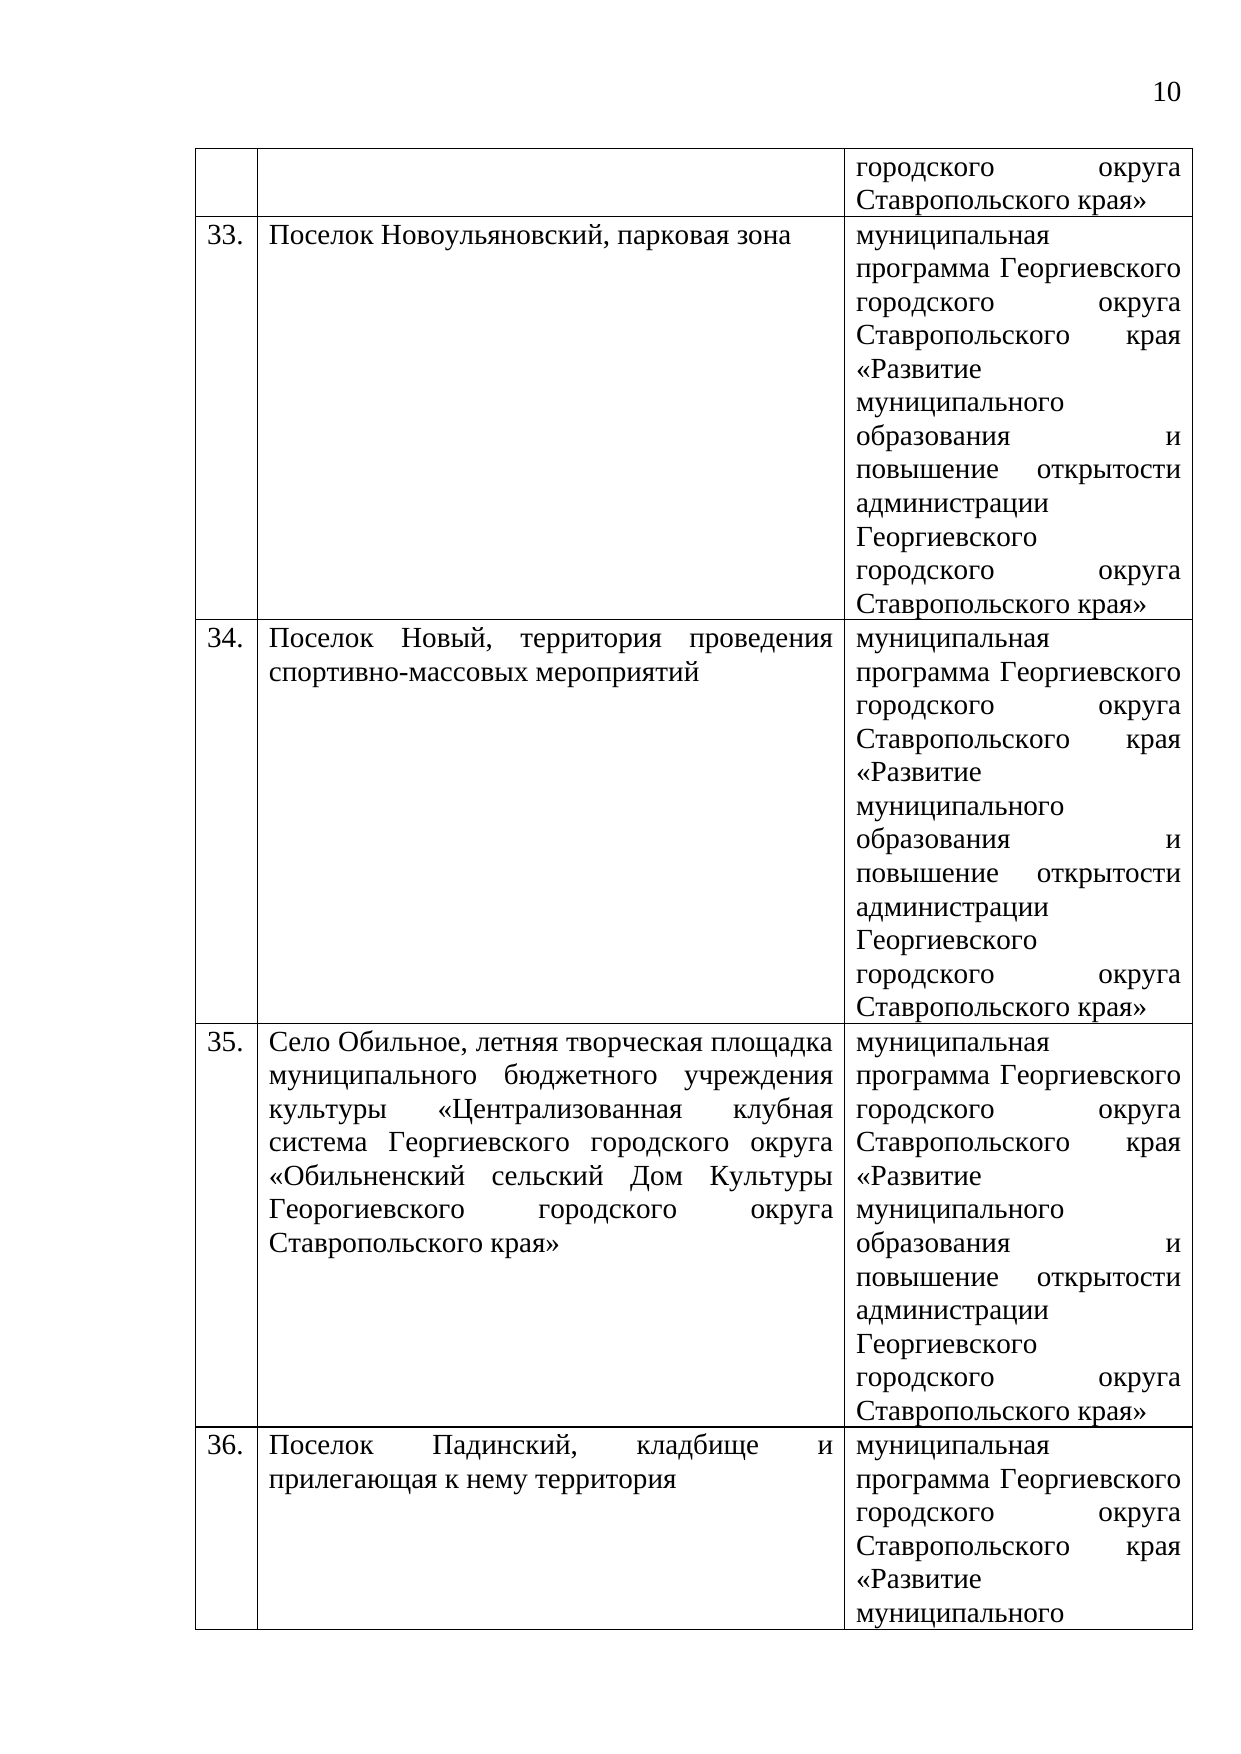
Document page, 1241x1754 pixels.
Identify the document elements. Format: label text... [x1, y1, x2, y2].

table_cell Поселок Новоульяновский, парковая зона [258, 217, 844, 619]
table_cell [196, 1024, 257, 1426]
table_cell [258, 149, 844, 216]
table_cell [196, 149, 257, 216]
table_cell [258, 1428, 844, 1629]
table_cell Поселок Новый, территория проведения спортивно-массовых мероприятий [258, 620, 844, 1023]
table_cell [196, 1428, 257, 1629]
table_cell [196, 217, 257, 619]
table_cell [845, 1428, 1192, 1629]
table_cell Село Обильное, летняя творческая площадка муниципального бюджетного учреждения культуры «Централизованная клубная система Георгиевского городского округа «Обильненский сельский Дом Культуры Георогиевского городского округа Ставропольского края» [258, 1024, 844, 1426]
table_cell [196, 620, 257, 1023]
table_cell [845, 149, 1192, 216]
